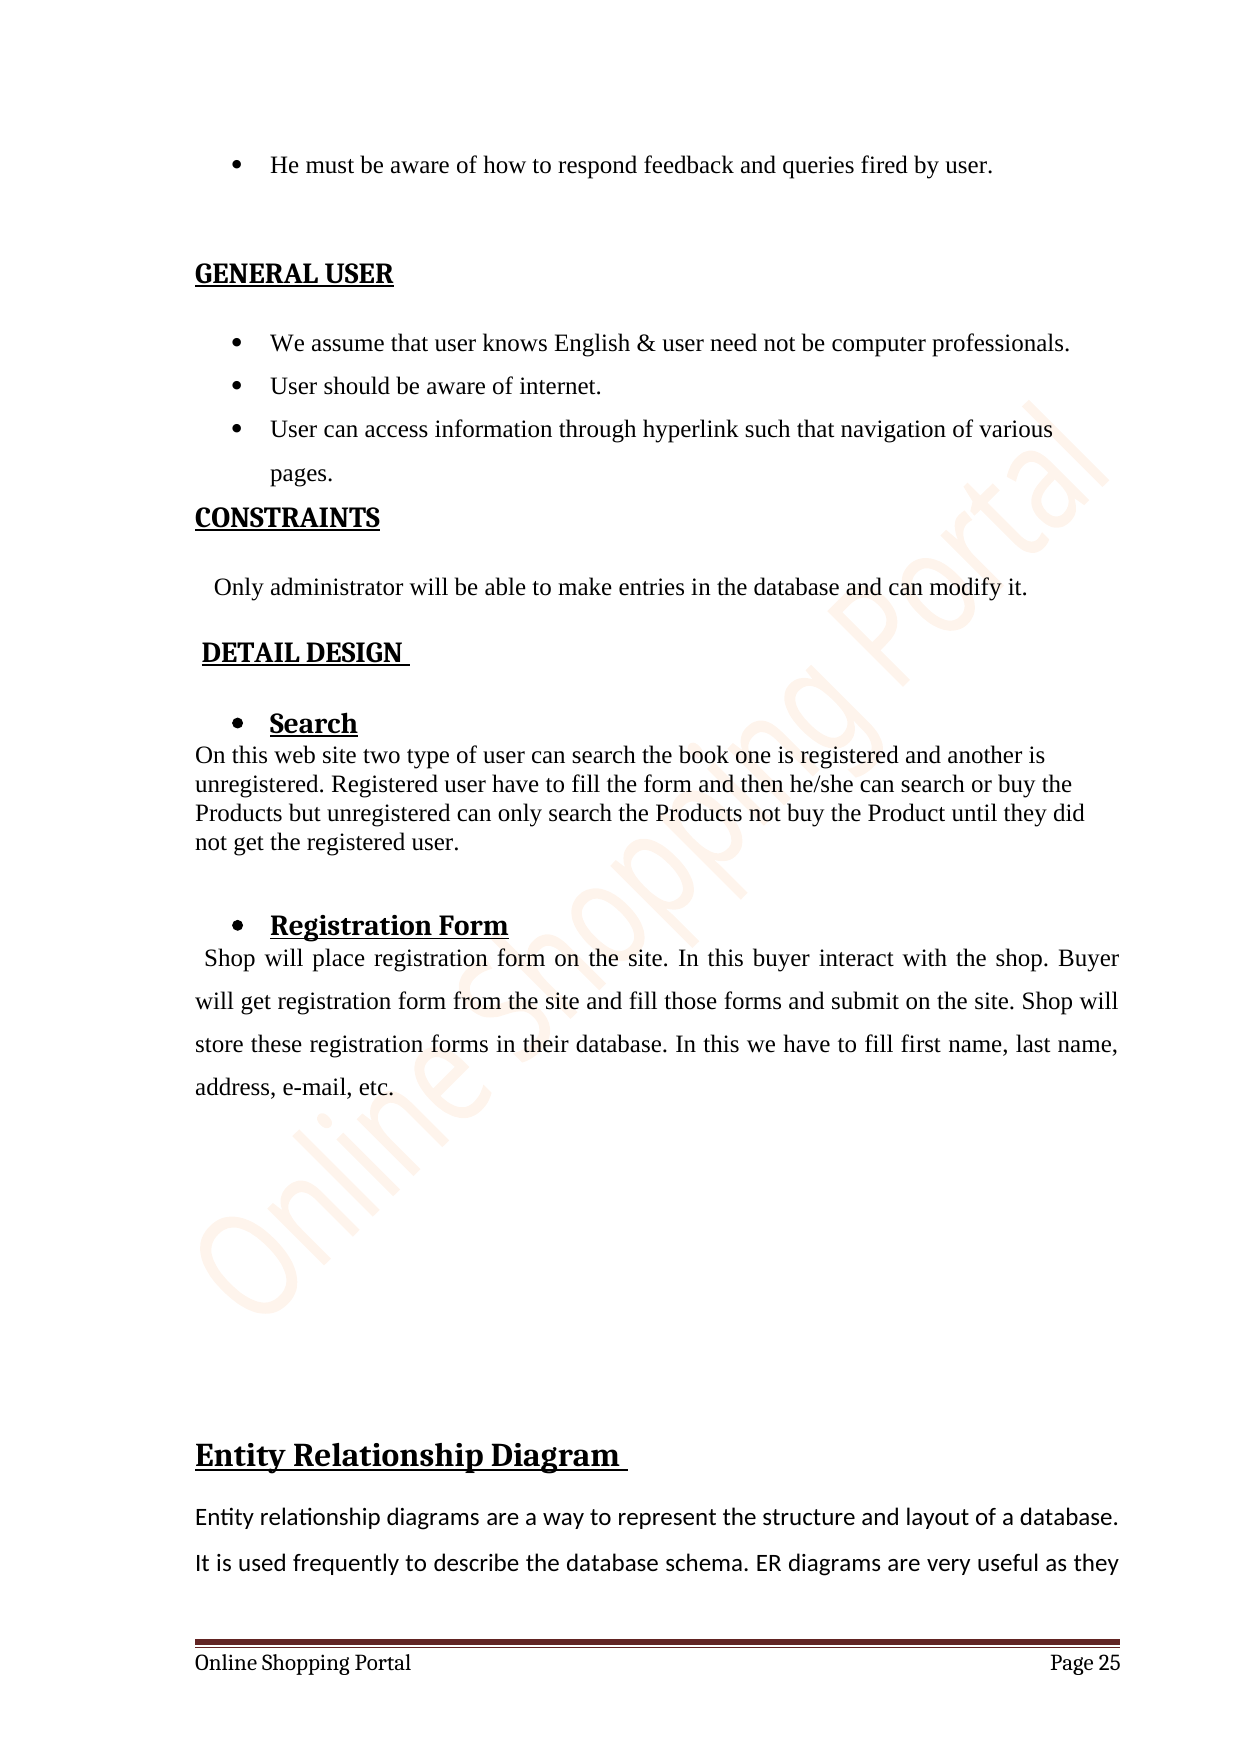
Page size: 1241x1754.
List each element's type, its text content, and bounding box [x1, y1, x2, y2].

list Search [232, 707, 1120, 741]
text Entity Relationship Diagram [195, 1436, 1120, 1475]
text Only administrator will be able to make entries in the database and can modify it. [195, 572, 1120, 601]
list He must be aware of how to respond feedback and queries fired by user. [232, 150, 1120, 179]
list User should be aware of internet. [232, 371, 1120, 400]
text GENERAL USER [195, 257, 1120, 291]
list User can access information through hyperlink such that navigation of various pages. [232, 414, 1120, 486]
list We assume that user knows English & user need not be computer professionals. [232, 328, 1120, 357]
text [195, 1501, 1120, 1577]
text Shop will place registration form on the site. In this buyer interact with the shop. Buyer will get registration form from the site and fill those forms and submit on the site. Shop will store these registration forms in their database. In this we have to fill first name, last name, address, e-mail, etc. [195, 943, 1120, 1101]
list Registration Form [232, 909, 1120, 943]
text CONSTRAINTS [195, 501, 1120, 534]
text On this web site two type of user can search the book one is registered and another is unregistered. Registered user have to fill the form and then he/she can search or buy the Products but unregistered can only search the Products not buy the Product until they did not get the registered user. [195, 741, 1120, 856]
text DETAIL DESIGN [195, 636, 1120, 669]
